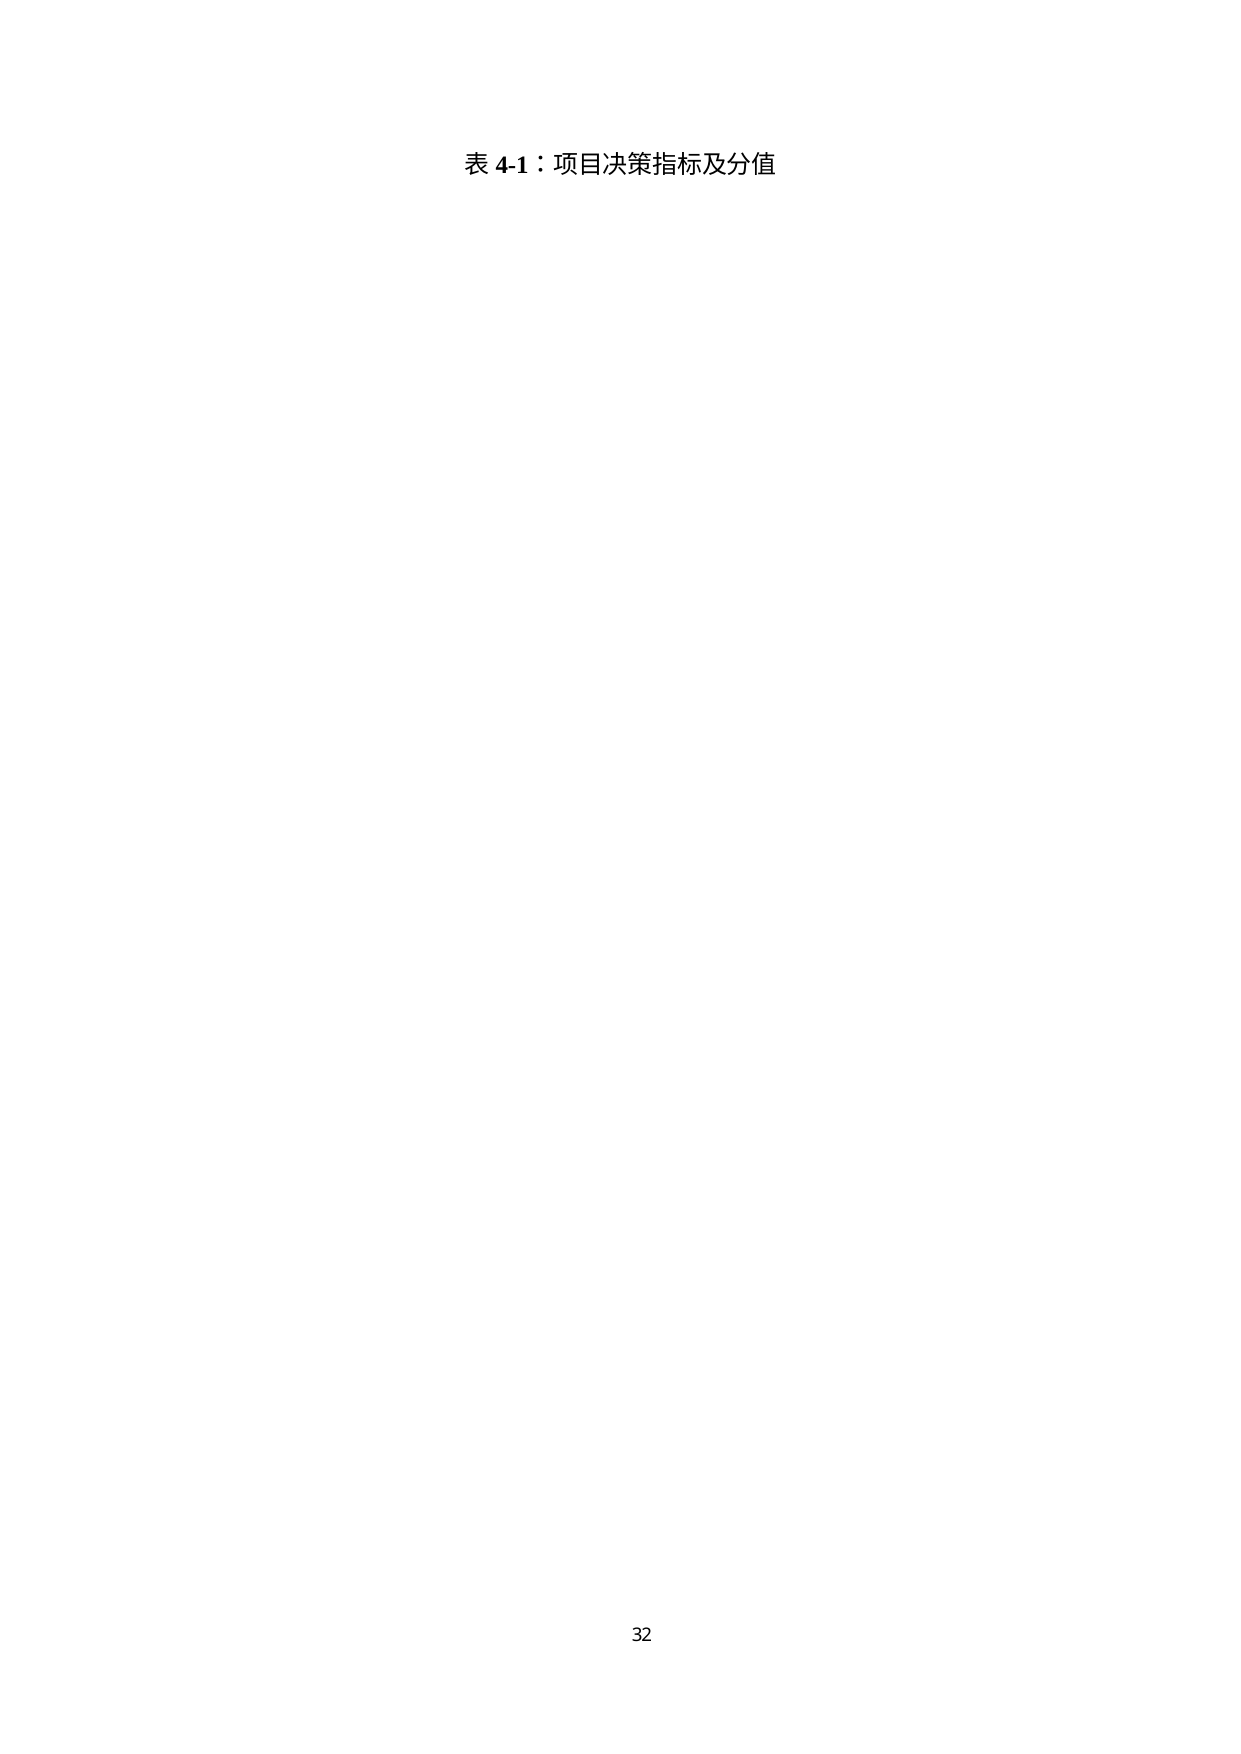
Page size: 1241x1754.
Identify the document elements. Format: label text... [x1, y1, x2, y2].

text 表 4-1：项目决策指标及分值 [464, 149, 1061, 180]
